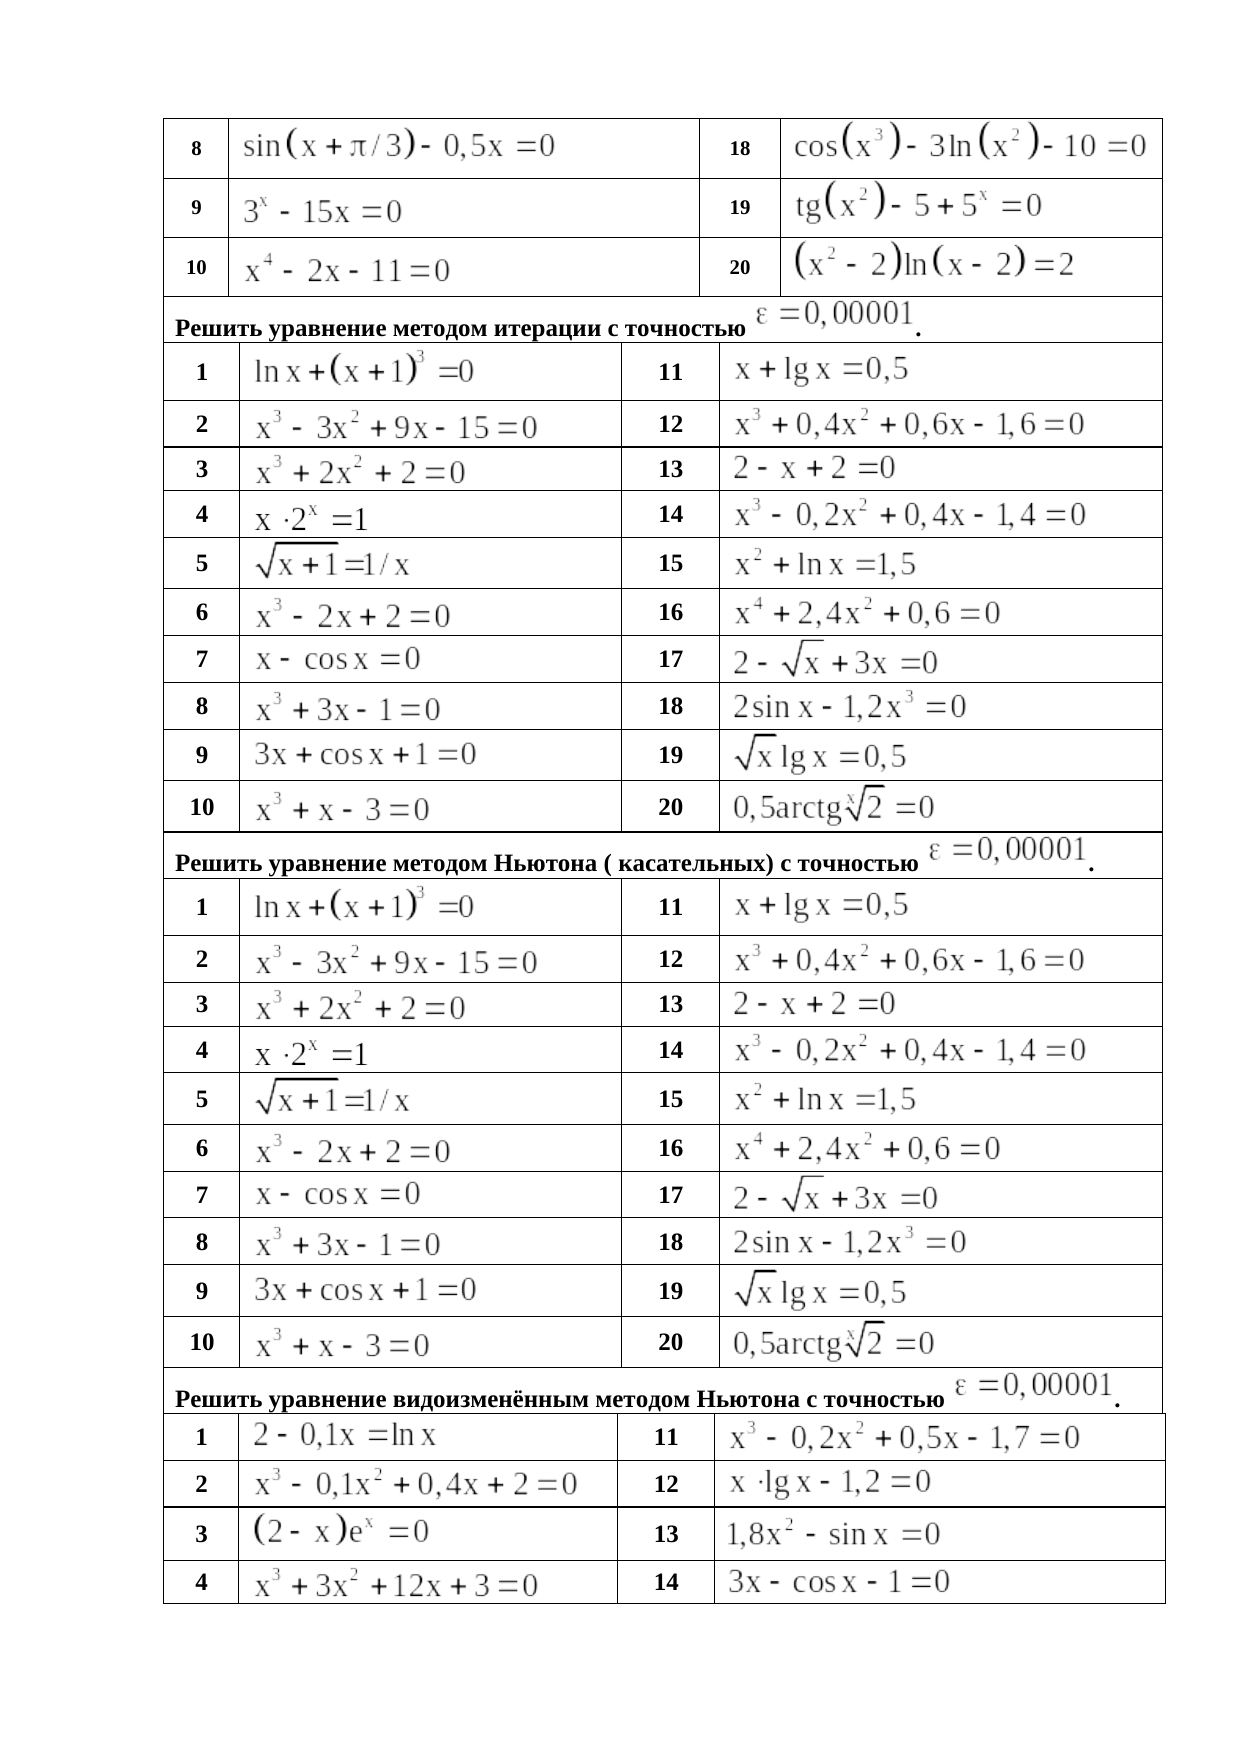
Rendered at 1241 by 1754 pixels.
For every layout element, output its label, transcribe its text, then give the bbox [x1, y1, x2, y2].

table_cell 12 [618, 1461, 714, 1506]
table_cell [240, 1172, 621, 1217]
table_cell 19 [622, 730, 719, 780]
table_cell [240, 538, 621, 588]
table_cell [781, 119, 1162, 177]
table_cell [720, 879, 1162, 935]
table_cell [720, 538, 1162, 588]
table_cell 14 [622, 491, 719, 537]
table_cell 15 [622, 538, 719, 588]
table_cell [781, 238, 1162, 296]
table_cell [720, 781, 1162, 831]
table_cell [240, 1027, 621, 1072]
table_cell [715, 1414, 1165, 1460]
table_cell [720, 936, 1162, 982]
table_cell [720, 343, 1162, 399]
table_cell 13 [622, 983, 719, 1026]
table_cell [720, 589, 1162, 635]
table_cell 19 [700, 179, 780, 237]
table_cell [240, 683, 621, 728]
table_cell [239, 1561, 617, 1603]
table_cell [240, 730, 621, 780]
table_cell [240, 936, 621, 982]
table_cell 15 [622, 1073, 719, 1124]
table_cell 18 [700, 119, 780, 177]
table_cell [229, 119, 699, 177]
table_cell 7 [164, 1172, 239, 1217]
table_cell [781, 179, 1162, 237]
table_cell 2 [164, 401, 239, 446]
table_cell [720, 1218, 1162, 1264]
table_cell [240, 401, 621, 446]
table_cell 3 [164, 448, 239, 490]
table_cell [715, 1461, 1165, 1506]
table_cell 18 [622, 1218, 719, 1264]
table_cell [720, 448, 1162, 490]
table_cell 17 [622, 1172, 719, 1217]
table_cell 2 [164, 1461, 238, 1506]
table_cell 11 [622, 879, 719, 935]
table_cell [240, 636, 621, 682]
table_cell 13 [618, 1508, 714, 1559]
table_cell 2 [164, 936, 239, 982]
table_cell [720, 983, 1162, 1026]
table_cell 11 [622, 343, 719, 399]
table_cell 8 [164, 119, 228, 177]
table_cell [720, 491, 1162, 537]
table_cell 17 [622, 636, 719, 682]
table_cell [240, 1317, 621, 1367]
table_cell [239, 1508, 617, 1559]
table_cell [720, 1265, 1162, 1316]
table_cell [239, 1461, 617, 1506]
table_cell [720, 1172, 1162, 1217]
table_cell [720, 1027, 1162, 1072]
table_cell 12 [622, 936, 719, 982]
table_cell 16 [622, 1125, 719, 1171]
table_cell [239, 1414, 617, 1460]
table_cell 9 [164, 1265, 239, 1316]
table_cell [715, 1508, 1165, 1559]
table_cell 10 [164, 1317, 239, 1367]
table_cell 1 [164, 879, 239, 935]
table_cell Решить уравнение методом итерации с точностью . [164, 297, 1162, 342]
table_cell [240, 589, 621, 635]
table_cell 4 [164, 1561, 238, 1603]
table_cell 14 [622, 1027, 719, 1072]
table_cell [240, 983, 621, 1026]
table_cell 4 [164, 491, 239, 537]
table_cell 16 [622, 589, 719, 635]
table_cell Решить уравнение методом Ньютона ( касательных) с точностью . [164, 833, 1162, 877]
table_cell 20 [622, 1317, 719, 1367]
table_cell 5 [164, 1073, 239, 1124]
table_cell 8 [164, 1218, 239, 1264]
table_cell 12 [622, 401, 719, 446]
table_cell 9 [164, 179, 228, 237]
table_cell [240, 1073, 621, 1124]
table_cell [240, 1265, 621, 1316]
table_cell 6 [164, 1125, 239, 1171]
table_cell [240, 343, 621, 399]
table_cell [720, 1125, 1162, 1171]
table_cell 20 [622, 781, 719, 831]
table_cell [720, 683, 1162, 728]
table_cell 13 [622, 448, 719, 490]
table_cell 18 [622, 683, 719, 728]
table_cell 4 [164, 1027, 239, 1072]
table_cell Решить уравнение видоизменённым методом Ньютона с точностью . [164, 1368, 1162, 1413]
table_cell 3 [164, 983, 239, 1026]
table_cell [240, 448, 621, 490]
table_cell [229, 238, 699, 296]
table_cell 9 [164, 730, 239, 780]
table_cell 5 [164, 538, 239, 588]
table_cell [720, 1073, 1162, 1124]
table_cell 10 [164, 238, 228, 296]
table_cell [720, 636, 1162, 682]
table_cell [720, 401, 1162, 446]
table_cell [240, 1218, 621, 1264]
table_cell 14 [618, 1561, 714, 1603]
table_cell [240, 781, 621, 831]
table_cell [720, 730, 1162, 780]
table_cell 3 [164, 1508, 238, 1559]
table_cell 11 [618, 1414, 714, 1460]
table_cell 20 [700, 238, 780, 296]
table_cell 19 [622, 1265, 719, 1316]
table_cell [240, 1125, 621, 1171]
table_cell 8 [164, 683, 239, 728]
table_cell [240, 879, 621, 935]
table_cell [229, 179, 699, 237]
table_cell [240, 491, 621, 537]
table_cell 1 [164, 1414, 238, 1460]
table_cell 10 [164, 781, 239, 831]
table_cell 6 [164, 589, 239, 635]
table_cell 1 [164, 343, 239, 399]
table_cell [715, 1561, 1165, 1603]
table_cell [720, 1317, 1162, 1367]
table_cell 7 [164, 636, 239, 682]
